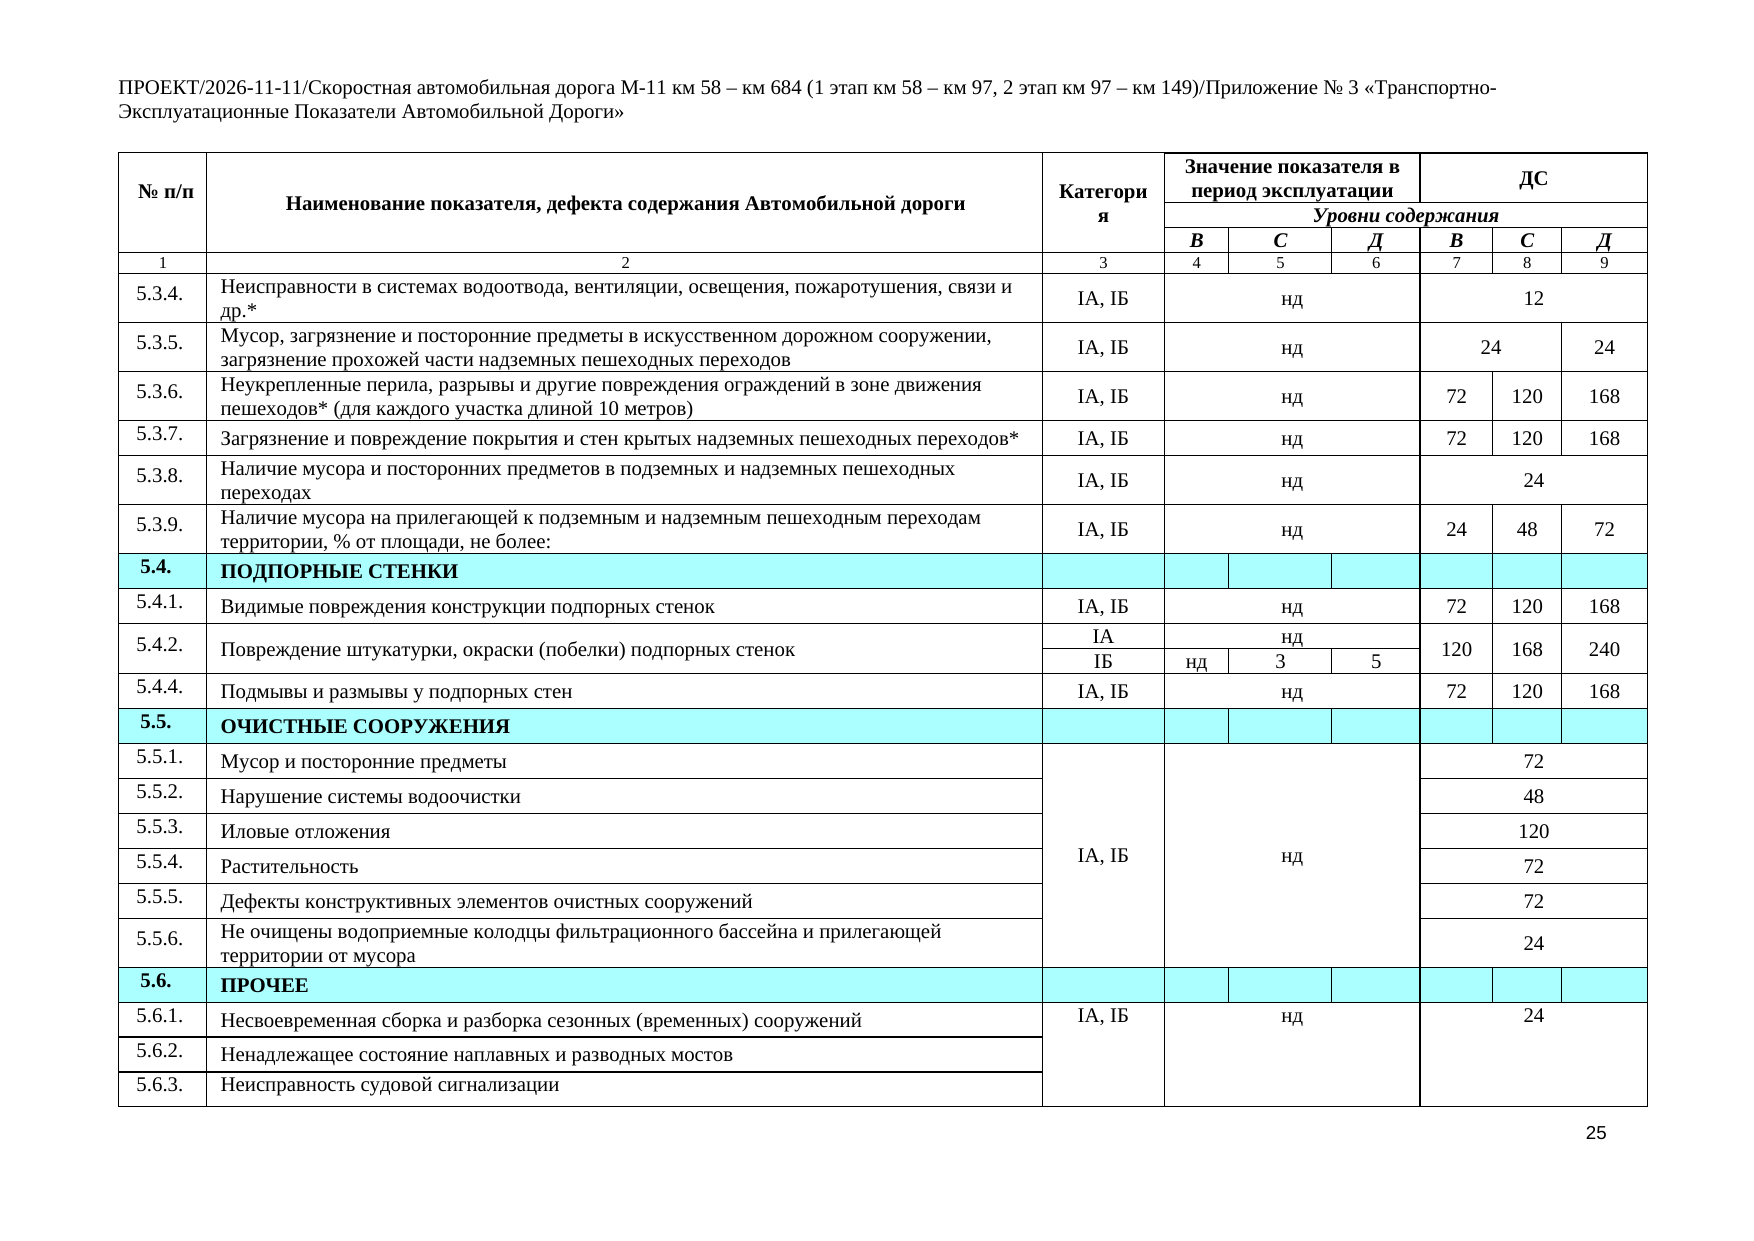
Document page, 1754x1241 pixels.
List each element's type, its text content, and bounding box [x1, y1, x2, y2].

table_header Категория [1043, 153, 1164, 252]
table_cell [119, 744, 206, 778]
table_cell 4 [1165, 253, 1228, 272]
table_cell IA, IБ [1043, 1003, 1164, 1106]
table_cell 72 [1421, 421, 1492, 455]
table_cell Дефекты конструктивных элементов очистных сооружений [207, 884, 1042, 917]
table_cell 24 [1421, 323, 1561, 371]
table_cell ОЧИСТНЫЕ СООРУЖЕНИЯ [207, 709, 1042, 743]
table_cell IA, IБ [1043, 505, 1164, 553]
table_cell 240 [1562, 624, 1647, 673]
table_cell Загрязнение и повреждение покрытия и стен крытых надземных пешеходных переходов* [207, 421, 1042, 455]
table_cell Наличие мусора и посторонних предметов в подземных и надземных пешеходных переходах [207, 456, 1042, 504]
table_cell 48 [1493, 505, 1561, 553]
table_cell 6 [1332, 253, 1419, 272]
table_cell [1332, 554, 1419, 588]
table_cell [119, 968, 206, 1002]
table_cell 72 [1421, 744, 1647, 778]
table_cell IA, IБ [1043, 589, 1164, 623]
table_cell 24 [1421, 1003, 1647, 1106]
table_cell Повреждение штукатурки, окраски (побелки) подпорных стенок [207, 624, 1042, 673]
table_cell Видимые повреждения конструкции подпорных стенок [207, 589, 1042, 623]
table_cell 5 [1229, 253, 1331, 272]
table_cell [1493, 709, 1561, 743]
table_cell нд [1165, 674, 1419, 708]
table_cell 168 [1493, 624, 1561, 673]
table_cell [1165, 709, 1228, 743]
table_cell [1421, 554, 1492, 588]
table_cell 120 [1493, 372, 1561, 420]
table_cell Неукрепленные перила, разрывы и другие повреждения ограждений в зоне движения пешеходов* (для каждого участка длиной 10 метров) [207, 372, 1042, 420]
table_cell 168 [1562, 674, 1647, 708]
table_cell [1562, 709, 1647, 743]
table_cell 24 [1421, 919, 1647, 967]
table_cell 9 [1562, 253, 1647, 272]
table_cell 2 [207, 253, 1042, 272]
table_cell Ненадлежащее состояние наплавных и разводных мостов [207, 1038, 1042, 1071]
table_cell [119, 1038, 206, 1071]
table_cell нд [1165, 505, 1419, 553]
table_cell 120 [1493, 589, 1561, 623]
table_cell [1493, 554, 1561, 588]
table_cell [119, 884, 206, 917]
table_cell нд [1165, 624, 1419, 648]
table_cell 120 [1421, 814, 1647, 848]
table_cell Неисправность судовой сигнализации [207, 1073, 1042, 1106]
table_cell [119, 421, 206, 455]
table_cell 168 [1562, 421, 1647, 455]
table_cell [119, 456, 206, 504]
table_cell [1165, 554, 1228, 588]
table_cell IA, IБ [1043, 274, 1164, 322]
table_cell [1562, 554, 1647, 588]
table_cell 24 [1562, 323, 1647, 371]
table_header Наименование показателя, дефекта содержания Автомобильной дороги [207, 153, 1042, 252]
table_cell Подмывы и размывы у подпорных стен [207, 674, 1042, 708]
table_cell Уровни содержания [1165, 203, 1647, 227]
table_cell нд [1165, 274, 1419, 322]
table_cell [119, 849, 206, 883]
table_cell [119, 372, 206, 420]
table_cell 48 [1421, 779, 1647, 813]
table_cell нд [1165, 421, 1419, 455]
table_cell 8 [1493, 253, 1561, 272]
table_cell [119, 505, 206, 553]
table_cell IA, IБ [1043, 421, 1164, 455]
table_cell [119, 554, 206, 588]
table_cell Иловые отложения [207, 814, 1042, 848]
table_cell 120 [1493, 674, 1561, 708]
table_cell [119, 709, 206, 743]
table_cell С [1493, 228, 1561, 252]
table_cell 72 [1421, 589, 1492, 623]
table_cell [119, 814, 206, 848]
table_cell Д [1332, 228, 1419, 252]
table_cell нд [1165, 744, 1419, 967]
table_cell 72 [1421, 372, 1492, 420]
table_cell Мусор, загрязнение и посторонние предметы в искусственном дорожном сооружении, загрязнение прохожей части надземных пешеходных переходов [207, 323, 1042, 371]
table_cell Не очищены водоприемные колодцы фильтрационного бассейна и прилегающей территории от мусора [207, 919, 1042, 967]
table_cell IA, IБ [1043, 674, 1164, 708]
table_cell [119, 919, 206, 967]
table_cell 5 [1332, 649, 1419, 673]
table_cell нд [1165, 589, 1419, 623]
table_cell [1229, 709, 1331, 743]
table_cell 3 [1043, 253, 1164, 272]
table_cell [119, 1003, 206, 1036]
table_cell Неисправности в системах водоотвода, вентиляции, освещения, пожаротушения, связи и др.* [207, 274, 1042, 322]
table_cell Несвоевременная сборка и разборка сезонных (временных) сооружений [207, 1003, 1042, 1036]
table_cell В [1165, 228, 1228, 252]
table_cell [1421, 709, 1492, 743]
table_cell IБ [1043, 649, 1164, 673]
table_cell [119, 589, 206, 623]
table_cell IA, IБ [1043, 323, 1164, 371]
table_cell [119, 674, 206, 708]
table_cell [1229, 968, 1331, 1002]
table_cell IA [1043, 624, 1164, 648]
table_cell 12 [1421, 274, 1647, 322]
table_cell В [1421, 228, 1492, 252]
table_cell [1229, 554, 1331, 588]
table_cell Растительность [207, 849, 1042, 883]
table_cell [119, 779, 206, 813]
table_cell нд [1165, 456, 1419, 504]
table_cell Нарушение системы водоочистки [207, 779, 1042, 813]
table_cell нд [1165, 649, 1228, 673]
table_header № п/п [119, 153, 206, 252]
table_cell 72 [1421, 849, 1647, 883]
table_cell 120 [1493, 421, 1561, 455]
table_cell 168 [1562, 589, 1647, 623]
table_cell 7 [1421, 253, 1492, 272]
table_cell [119, 274, 206, 322]
table_cell 168 [1562, 372, 1647, 420]
table_cell [1043, 554, 1164, 588]
table_cell 72 [1562, 505, 1647, 553]
table_cell [1421, 968, 1492, 1002]
table_cell IA, IБ [1043, 372, 1164, 420]
table_header Значение показателя в период эксплуатации [1165, 154, 1419, 202]
table_cell [1332, 968, 1419, 1002]
table_cell [1332, 709, 1419, 743]
table_header ДС [1421, 154, 1647, 202]
table_cell IA, IБ [1043, 744, 1164, 967]
table_cell [119, 1073, 206, 1106]
table_cell 72 [1421, 674, 1492, 708]
table_cell 24 [1421, 505, 1492, 553]
table_cell С [1229, 228, 1331, 252]
table_cell нд [1165, 372, 1419, 420]
table_cell 24 [1421, 456, 1647, 504]
table_cell [119, 624, 206, 673]
table_cell [1043, 968, 1164, 1002]
table_cell 1 [119, 253, 206, 272]
table_cell нд [1165, 1003, 1419, 1106]
table_cell ПОДПОРНЫЕ СТЕНКИ [207, 554, 1042, 588]
table_cell Наличие мусора на прилегающей к подземным и надземным пешеходным переходам территории, % от площади, не более: [207, 505, 1042, 553]
table_cell [1043, 709, 1164, 743]
table_cell IA, IБ [1043, 456, 1164, 504]
table_cell 120 [1421, 624, 1492, 673]
table_cell нд [1165, 323, 1419, 371]
table_cell Д [1562, 228, 1647, 252]
table_cell [1165, 968, 1228, 1002]
table_cell 3 [1229, 649, 1331, 673]
table_cell ПРОЧЕЕ [207, 968, 1042, 1002]
table_cell [1493, 968, 1561, 1002]
table_cell Мусор и посторонние предметы [207, 744, 1042, 778]
table_cell 72 [1421, 884, 1647, 917]
table_cell [119, 323, 206, 371]
table_cell [1562, 968, 1647, 1002]
